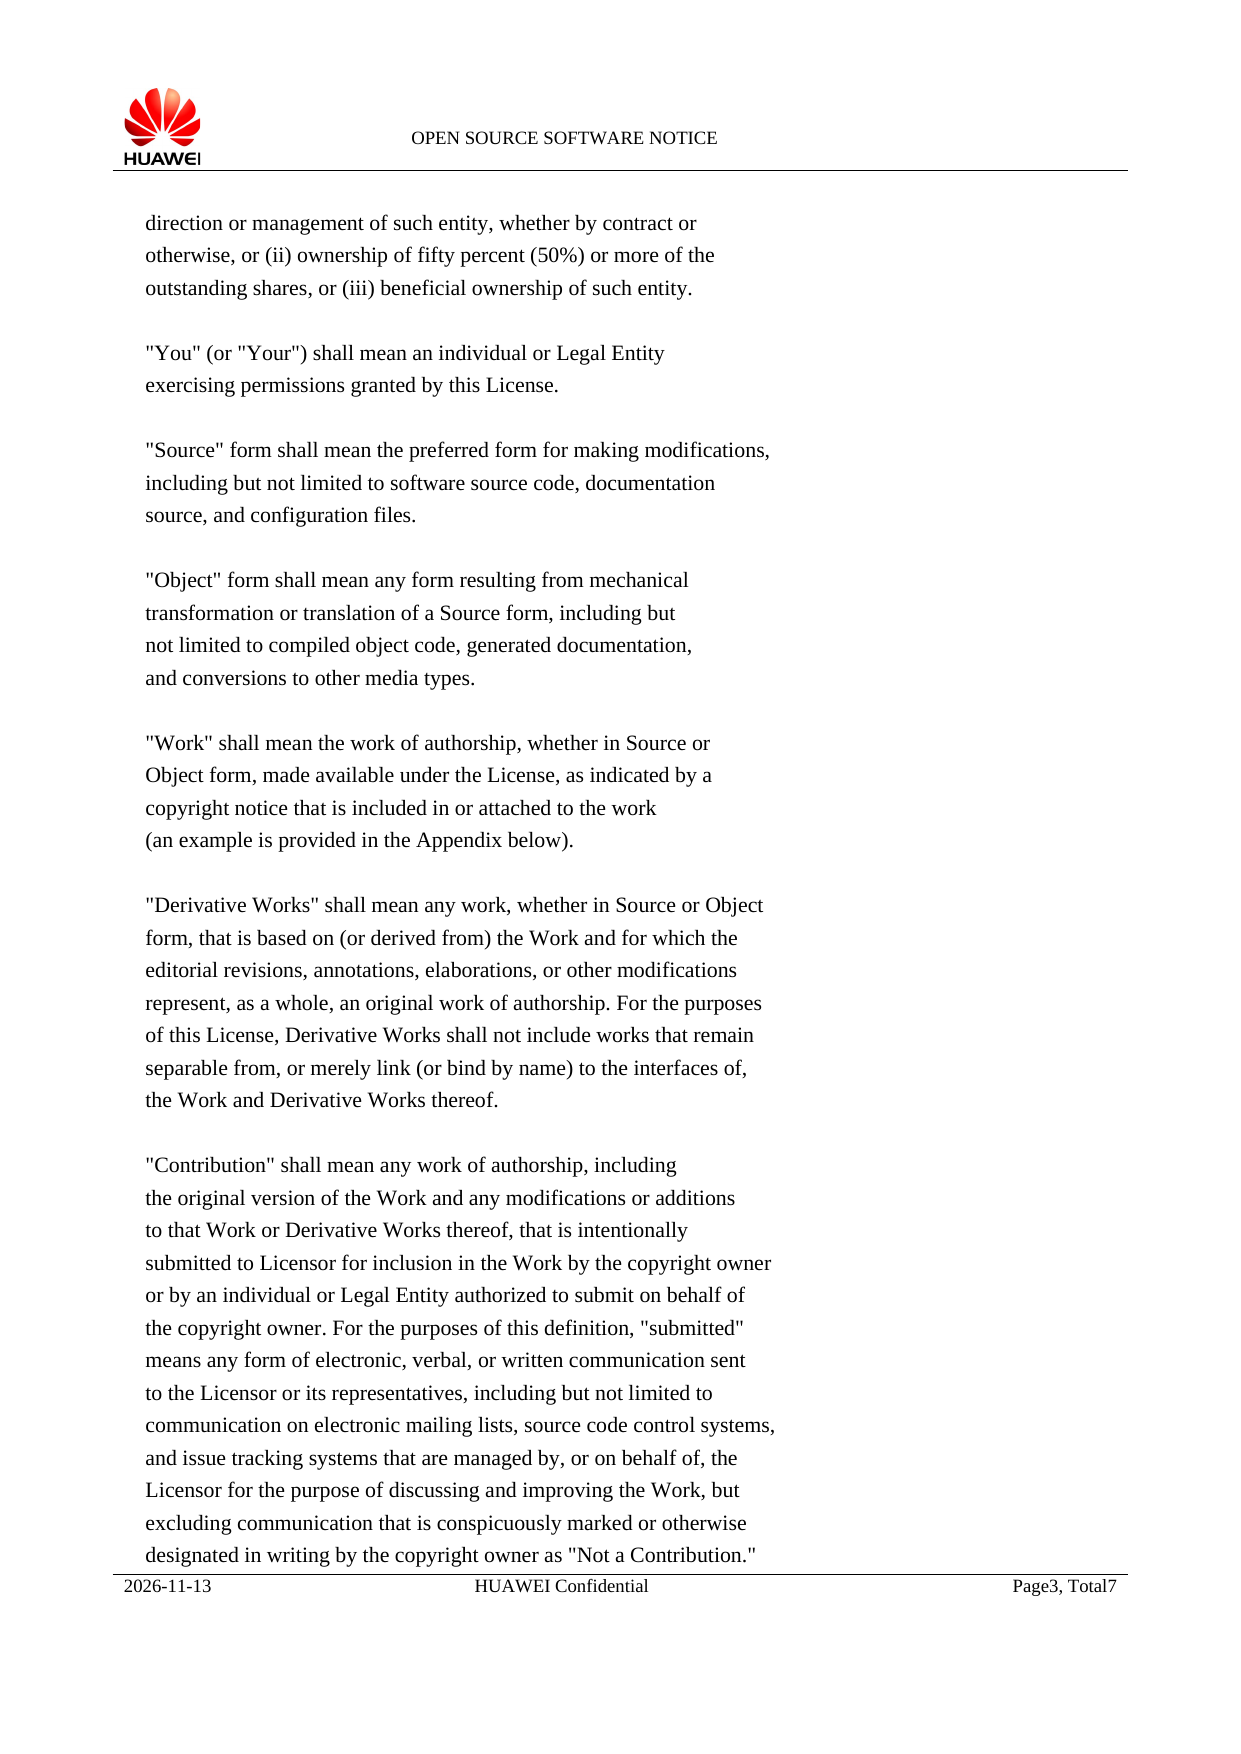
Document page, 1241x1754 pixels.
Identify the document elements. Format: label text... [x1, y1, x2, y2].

picture [124, 88, 201, 165]
